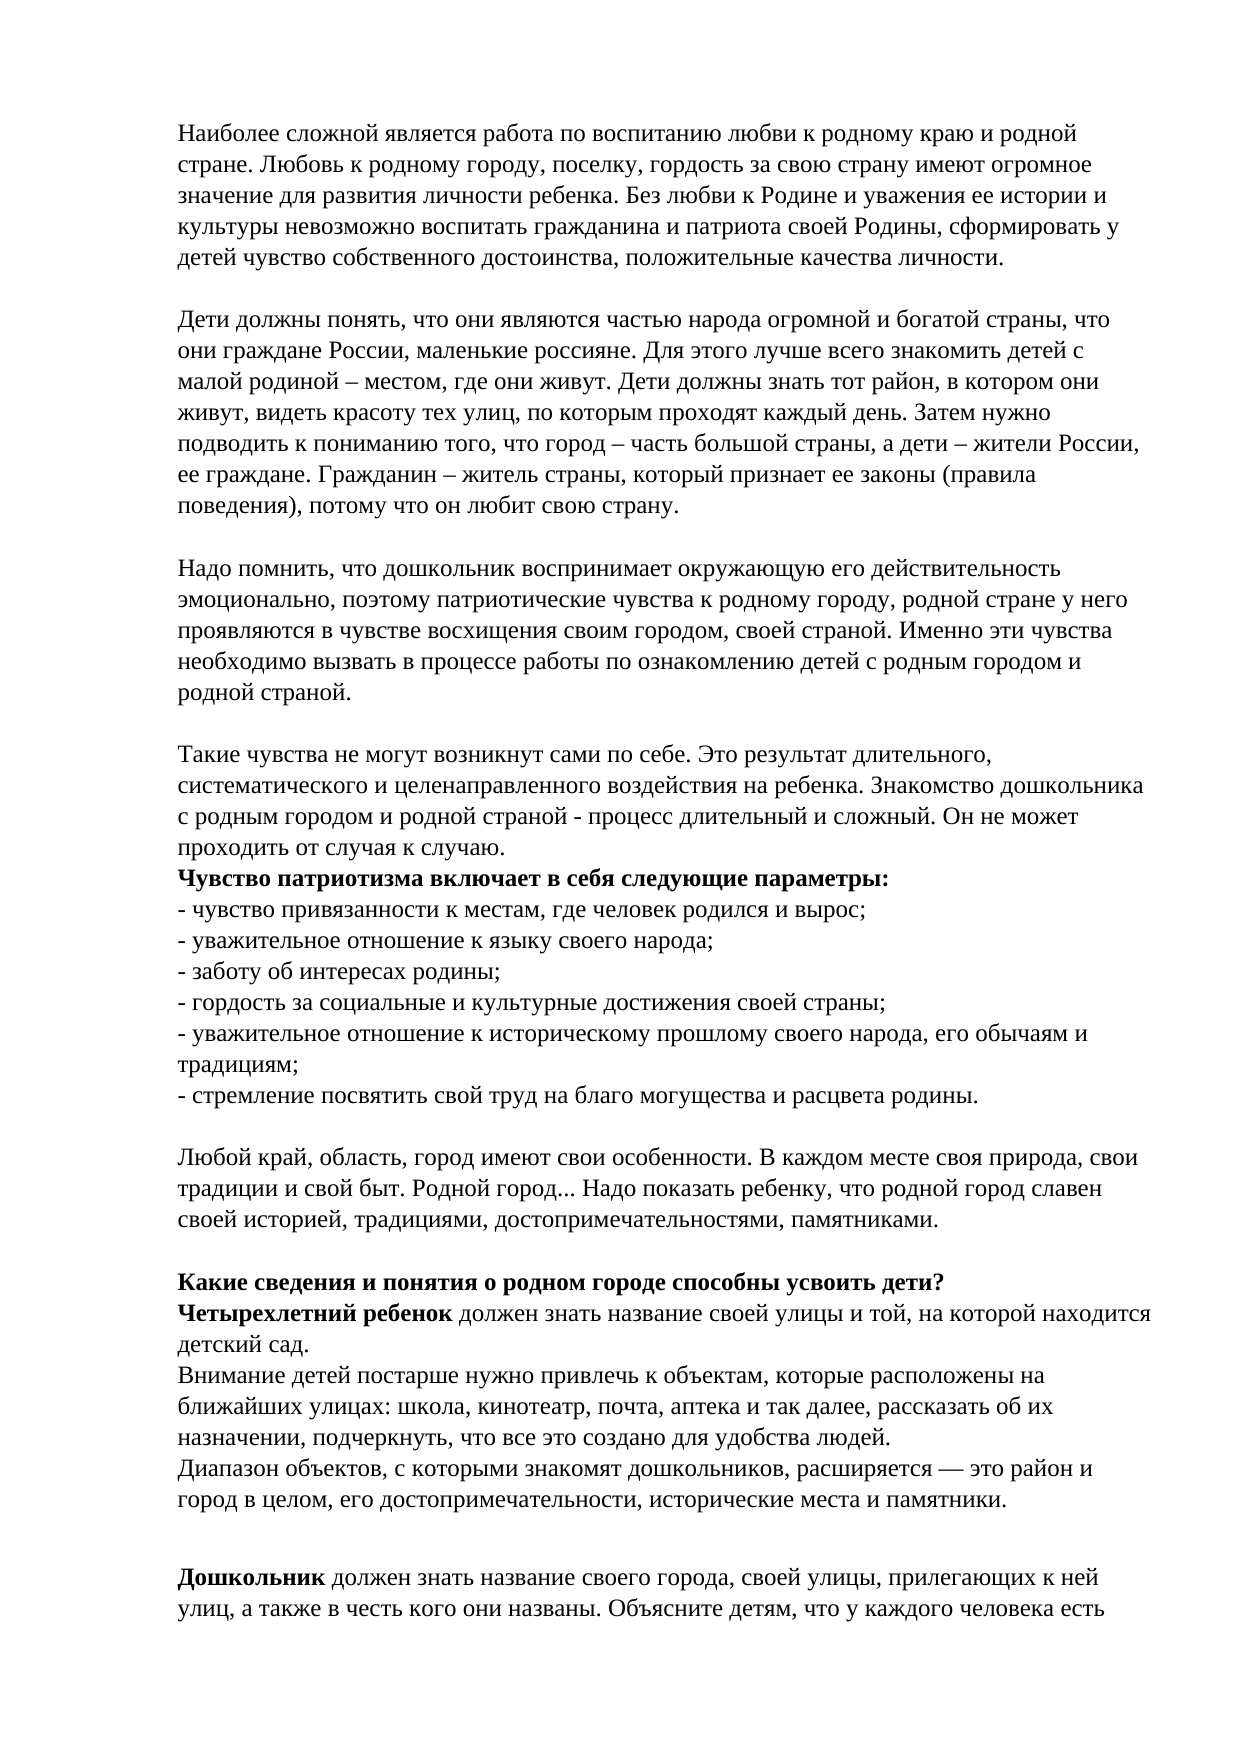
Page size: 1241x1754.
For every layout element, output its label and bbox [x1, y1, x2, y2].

text [177, 1562, 1152, 1622]
text [177, 118, 1152, 1543]
